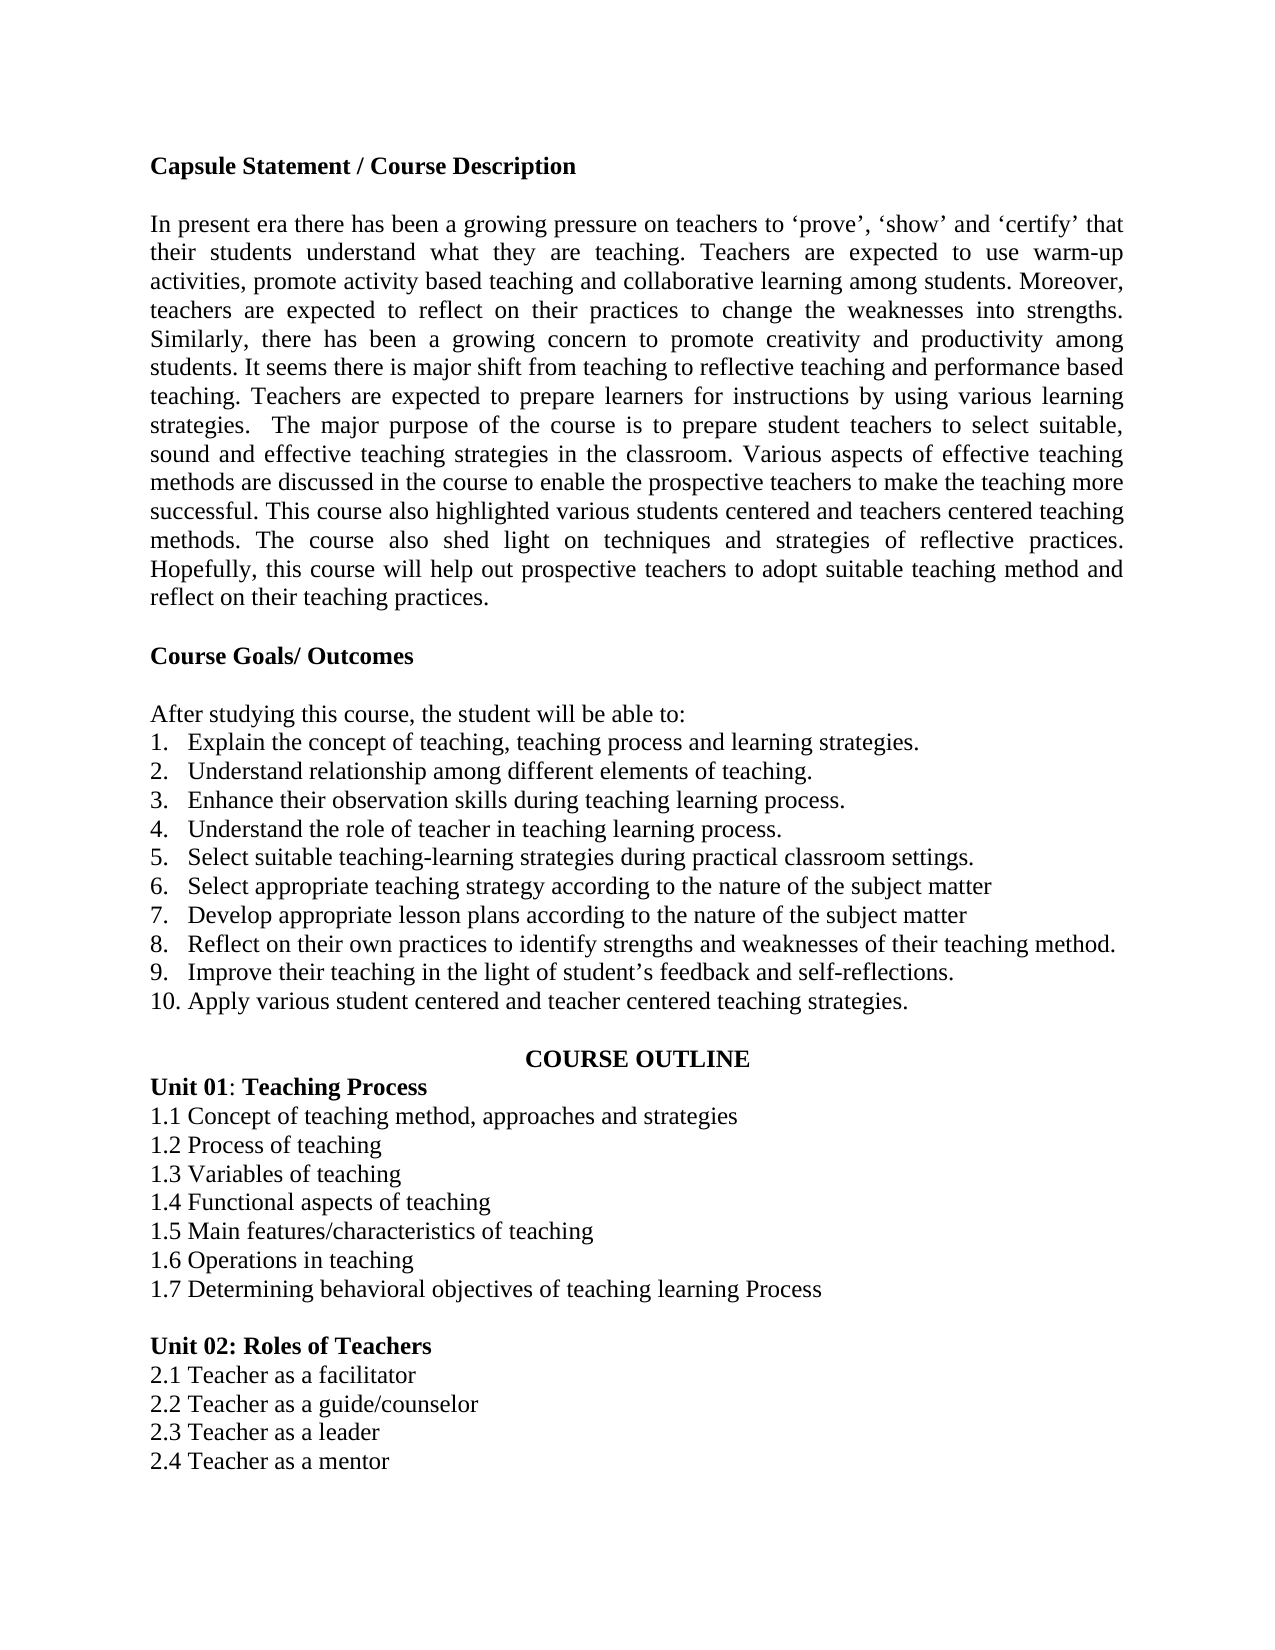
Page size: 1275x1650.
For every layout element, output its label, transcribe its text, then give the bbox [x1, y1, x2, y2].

text 2.2 Teacher as a guide/counselor [150, 1389, 1125, 1417]
text 1.4 Functional aspects of teaching [150, 1187, 1125, 1216]
text COURSE OUTLINE [150, 1044, 1125, 1072]
text Unit 02: Roles of Teachers [150, 1331, 1125, 1360]
text Unit 01: Teaching Process [150, 1072, 1125, 1101]
list Apply various student centered and teacher centered teaching strategies. [150, 986, 1125, 1015]
text 2.3 Teacher as a leader [150, 1417, 1125, 1446]
text Capsule Statement / Course Description [150, 150, 1125, 180]
list Understand relationship among different elements of teaching. [150, 756, 1125, 785]
list Explain the concept of teaching, teaching process and learning strategies. [150, 727, 1125, 756]
text 1.3 Variables of teaching [150, 1159, 1125, 1187]
list Select suitable teaching-learning strategies during practical classroom settings. [150, 842, 1125, 871]
text 1.7 Determining behavioral objectives of teaching learning Process [150, 1274, 1125, 1302]
text In present era there has been a growing pressure on teachers to ‘prove’, ‘show’ and ‘certify’ that their students understand what they are teaching. Teachers are expected to use warm-up activities, promote activity based teaching and collaborative learning among students. Moreover, teachers are expected to reflect on their practices to change the weaknesses into strengths. Similarly, there has been a growing concern to promote creativity and productivity among students. It seems there is major shift from teaching to reflective teaching and performance based teaching. Teachers are expected to prepare learners for instructions by using various learning strategies. The major purpose of the course is to prepare student teachers to select suitable, sound and effective teaching strategies in the classroom. Various aspects of effective teaching methods are discussed in the course to enable the prospective teachers to make the teaching more successful. This course also highlighted various students centered and teachers centered teaching methods. The course also shed light on techniques and strategies of reflective practices. Hopefully, this course will help out prospective teachers to adopt suitable teaching method and reflect on their teaching practices. [150, 209, 1125, 611]
list Enhance their observation skills during teaching learning process. [150, 785, 1125, 814]
text After studying this course, the student will be able to: [150, 699, 1125, 727]
text 1.5 Main features/characteristics of teaching [150, 1216, 1125, 1245]
list Reflect on their own practices to identify strengths and weaknesses of their teaching method. [150, 929, 1125, 957]
text 2.1 Teacher as a facilitator [150, 1360, 1125, 1389]
text 1.6 Operations in teaching [150, 1245, 1125, 1274]
text 1.1 Concept of teaching method, approaches and strategies [150, 1101, 1125, 1130]
list Develop appropriate lesson plans according to the nature of the subject matter [150, 900, 1125, 929]
text 1.2 Process of teaching [150, 1130, 1125, 1159]
list Select appropriate teaching strategy according to the nature of the subject matter [150, 871, 1125, 900]
text Course Goals/ Outcomes [150, 640, 1125, 670]
text 2.4 Teacher as a mentor [150, 1446, 1125, 1475]
list Improve their teaching in the light of student’s feedback and self-reflections. [150, 957, 1125, 986]
list Understand the role of teacher in teaching learning process. [150, 814, 1125, 842]
